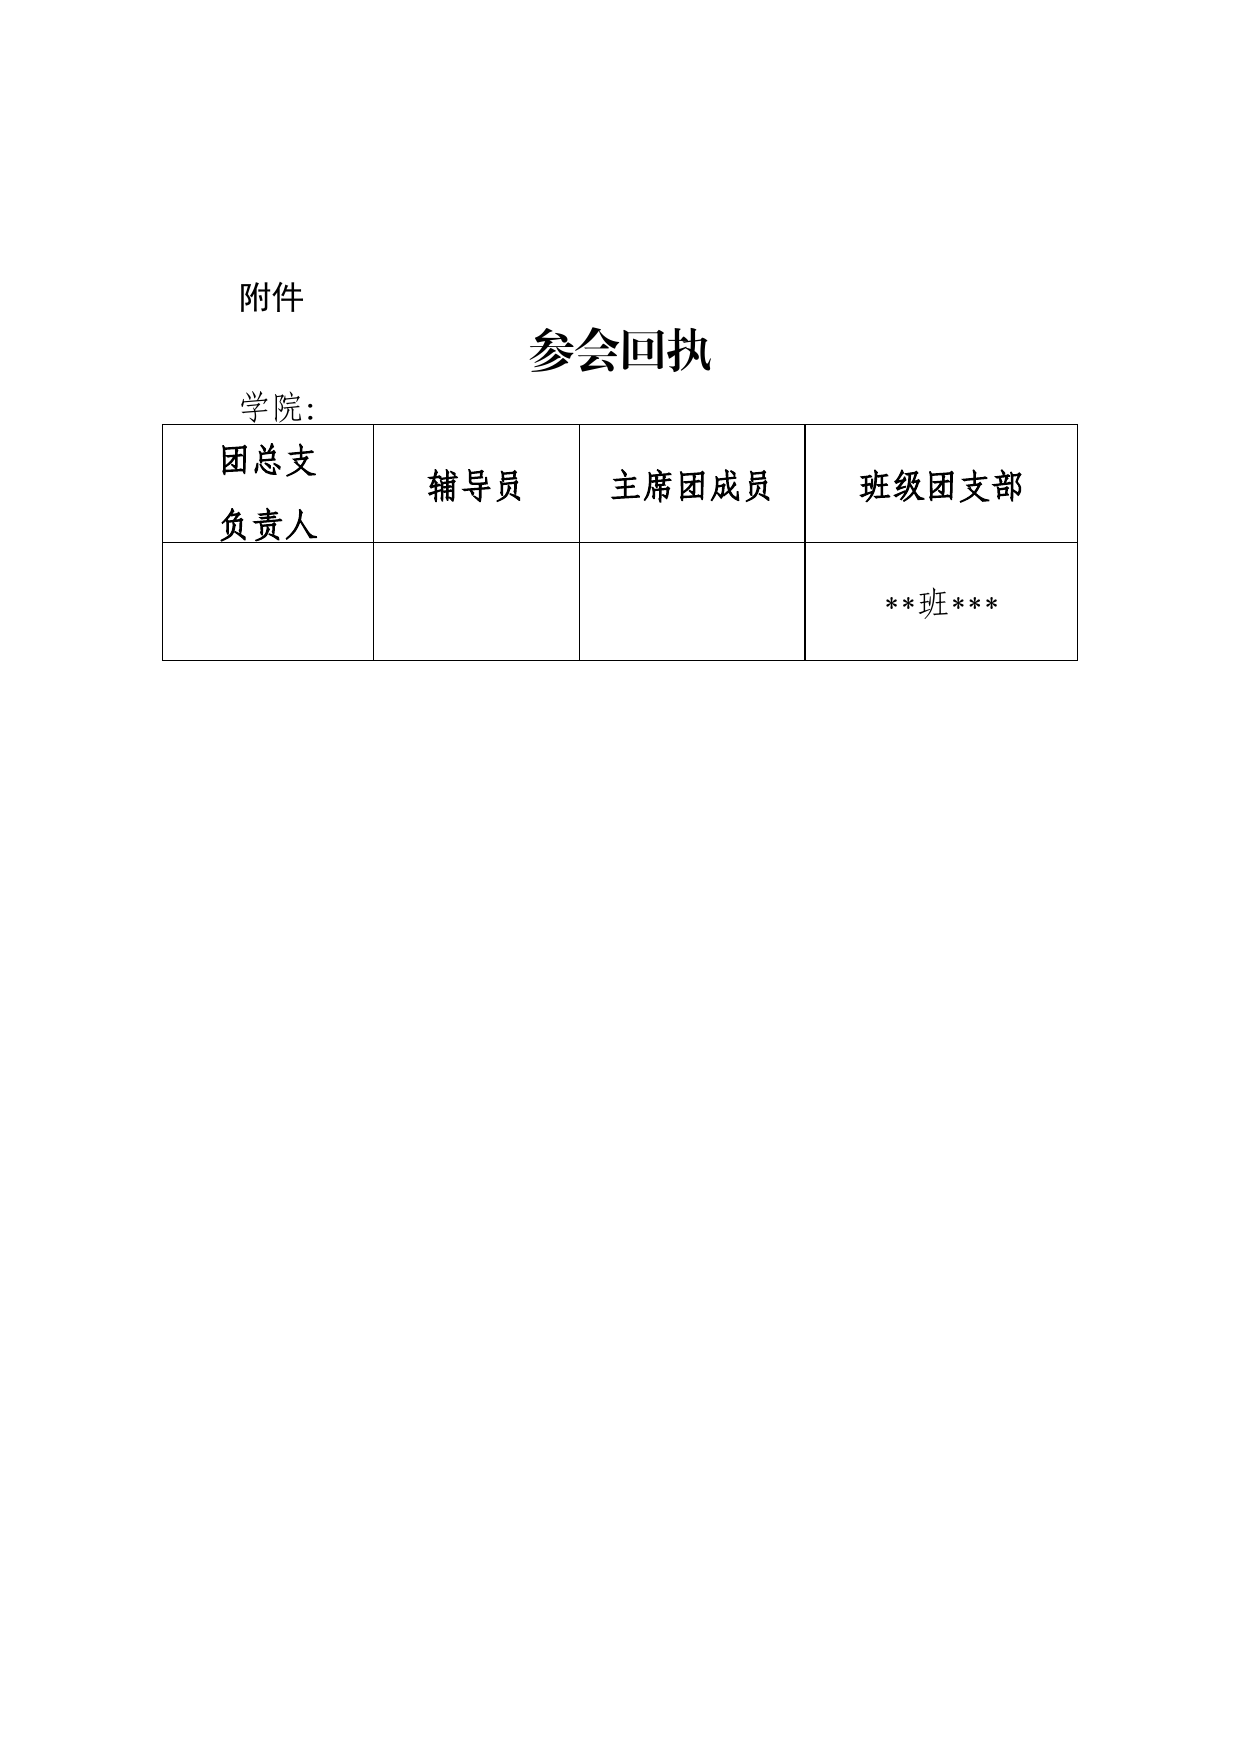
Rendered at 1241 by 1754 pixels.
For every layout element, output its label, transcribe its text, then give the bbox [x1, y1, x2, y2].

table_header 主席团成员 [580, 425, 804, 542]
table_header 辅导员 [374, 425, 579, 542]
table_header 团总支 负责人 [163, 425, 373, 542]
text 参会回执 [171, 321, 1069, 386]
table_cell [580, 543, 804, 660]
text 附件 [171, 262, 1069, 321]
table_header 班级团支部 [806, 425, 1077, 542]
table_cell [163, 543, 373, 660]
table_cell [374, 543, 579, 660]
text 学院： [171, 386, 1069, 424]
table_cell **班*** [806, 543, 1077, 660]
